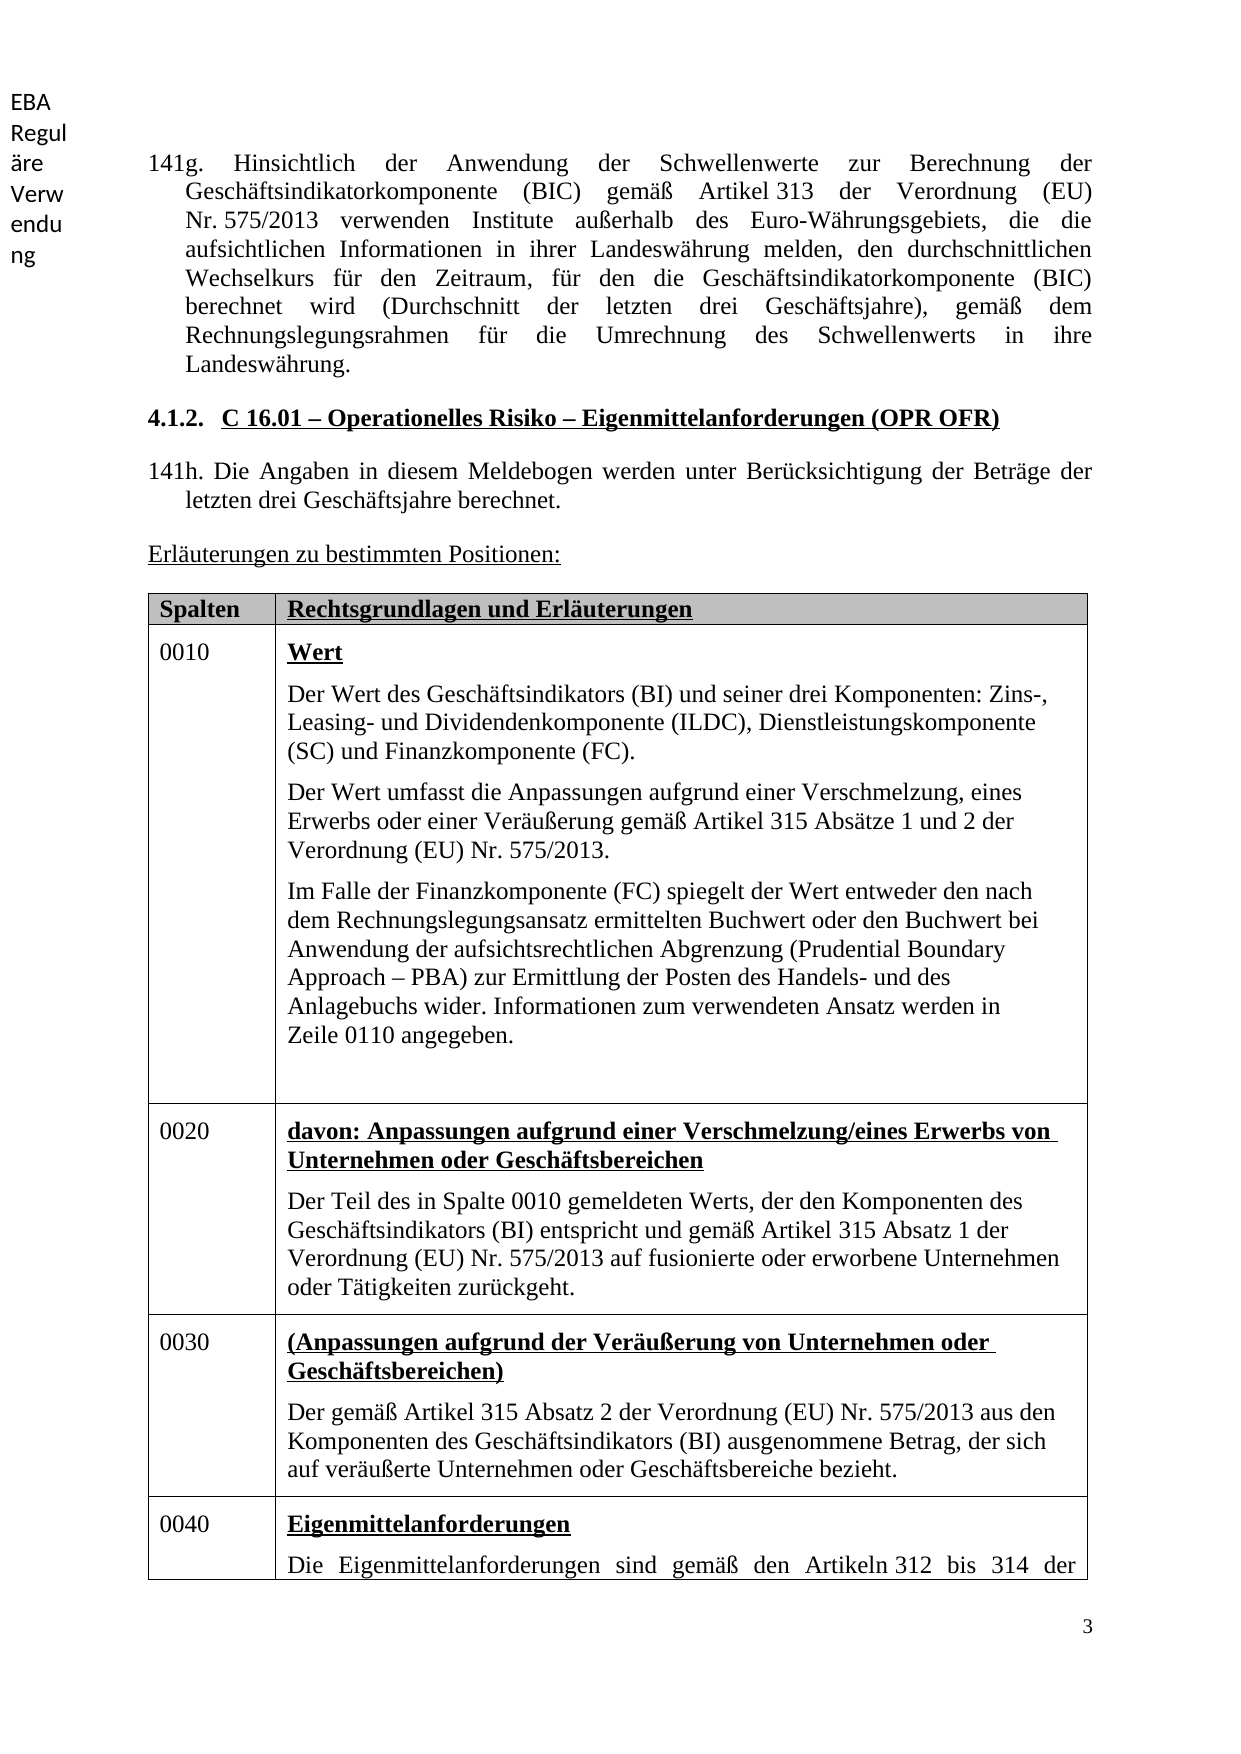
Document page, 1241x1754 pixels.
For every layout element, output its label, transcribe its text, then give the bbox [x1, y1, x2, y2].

table_cell (Anpassungen aufgrund der Veräußerung von Unternehmen oder Geschäftsbereichen) Der gemäß Artikel 315 Absatz 2 der Verordnung (EU) Nr. 575/2013 aus den Komponenten des Geschäftsindikators (BI) ausgenommene Betrag, der sich auf veräußerte Unternehmen oder Geschäftsbereiche bezieht. [276, 1315, 1087, 1496]
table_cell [276, 1497, 1087, 1579]
text 141g. Hinsichtlich der Anwendung der Schwellenwerte zur Berechnung der Geschäftsindikatorkomponente (BIC) gemäß Artikel 313 der Verordnung (EU) Nr. 575/2013 verwenden Institute außerhalb des Euro-Währungsgebiets, die die aufsichtlichen Informationen in ihrer Landeswährung melden, den durchschnittlichen Wechselkurs für den Zeitraum, für den die Geschäftsindikatorkomponente (BIC) berechnet wird (Durchschnitt der letzten drei Geschäftsjahre), gemäß dem Rechnungslegungsrahmen für die Umrechnung des Schwellenwerts in ihre Landeswährung. [148, 148, 1093, 378]
list C 16.01 – Operationelles Risiko – Eigenmittelanforderungen (OPR OFR) [148, 403, 1093, 431]
table_cell 0010 [149, 625, 275, 1102]
table_cell 0020 [149, 1104, 275, 1313]
table_header Rechtsgrundlagen und Erläuterungen [276, 594, 1087, 624]
table_cell 0040 [149, 1497, 275, 1579]
table_cell Wert Der Wert des Geschäftsindikators (BI) und seiner drei Komponenten: Zins-, Leasing- und Dividendenkomponente (ILDC), Dienstleistungskomponente (SC) und Finanzkomponente (FC). Der Wert umfasst die Anpassungen aufgrund einer Verschmelzung, eines Erwerbs oder einer Veräußerung gemäß Artikel 315 Absätze 1 und 2 der Verordnung (EU) Nr. 575/2013. Im Falle der Finanzkomponente (FC) spiegelt der Wert entweder den nach dem Rechnungslegungsansatz ermittelten Buchwert oder den Buchwert bei Anwendung der aufsichtsrechtlichen Abgrenzung (Prudential Boundary Approach – PBA) zur Ermittlung der Posten des Handels- und des Anlagebuchs wider. Informationen zum verwendeten Ansatz werden in Zeile 0110 angegeben. [276, 625, 1087, 1102]
table_cell 0030 [149, 1315, 275, 1496]
text 141h. Die Angaben in diesem Meldebogen werden unter Berücksichtigung der Beträge der letzten drei Geschäftsjahre berechnet. [148, 456, 1093, 514]
table_cell davon: Anpassungen aufgrund einer Verschmelzung/eines Erwerbs von Unternehmen oder Geschäftsbereichen Der Teil des in Spalte 0010 gemeldeten Werts, der den Komponenten des Geschäftsindikators (BI) entspricht und gemäß Artikel 315 Absatz 1 der Verordnung (EU) Nr. 575/2013 auf fusionierte oder erworbene Unternehmen oder Tätigkeiten zurückgeht. [276, 1104, 1087, 1313]
text Erläuterungen zu bestimmten Positionen: [148, 539, 1093, 568]
table_header Spalten [149, 594, 275, 624]
